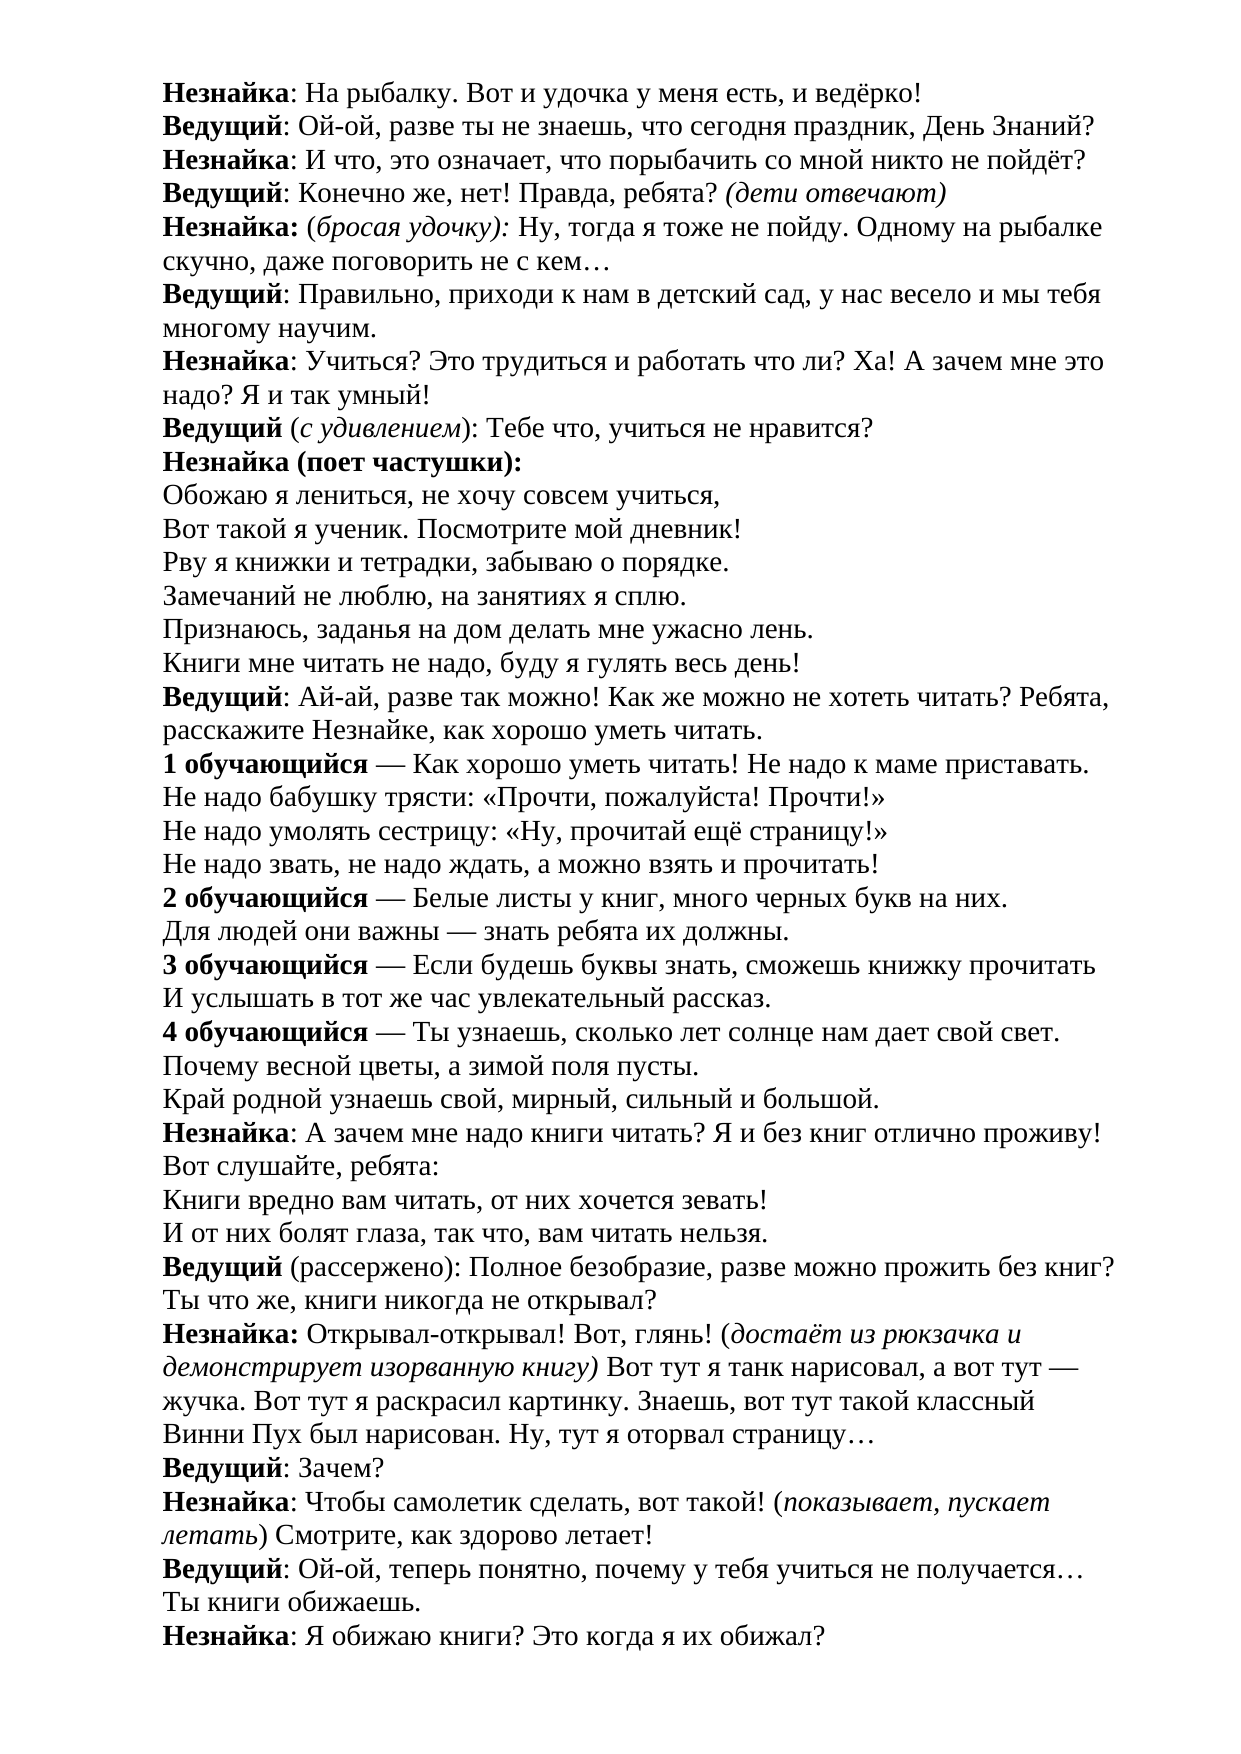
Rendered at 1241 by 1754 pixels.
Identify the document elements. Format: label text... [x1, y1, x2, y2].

text Незнайка: И что, это означает, что порыбачить со мной никто не пойдёт? [162, 142, 1122, 176]
text 1 обучающийся — Как хорошо уметь читать! Не надо к маме приставать. [162, 746, 1122, 779]
text Книги вредно вам читать, от них хочется зевать! [162, 1182, 1122, 1215]
text Незнайка: Я обижаю книги? Это когда я их обижал? [162, 1618, 1122, 1651]
text Замечаний не люблю, на занятиях я сплю. [162, 578, 1122, 612]
text Незнайка: Учиться? Это трудиться и работать что ли? Ха! А зачем мне это надо? Я и так умный! [162, 343, 1122, 410]
text Для людей они важны — знать ребята их должны. [162, 913, 1122, 947]
text Незнайка: А зачем мне надо книги читать? Я и без книг отлично проживу! Вот слушайте, ребята: [162, 1115, 1122, 1182]
text Незнайка: Чтобы самолетик сделать, вот такой! (показывает, пускает летать) Смотрите, как здорово летает! [162, 1484, 1122, 1551]
text Ведущий: Правильно, приходи к нам в детский сад, у нас весело и мы тебя многому научим. [162, 276, 1122, 343]
text 3 обучающийся — Если будешь буквы знать, сможешь книжку прочитать [162, 947, 1122, 981]
text Ведущий: Ой-ой, теперь понятно, почему у тебя учиться не получается… Ты книги обижаешь. [162, 1551, 1122, 1618]
text Почему весной цветы, а зимой поля пусты. [162, 1048, 1122, 1081]
text Ведущий: Зачем? [162, 1450, 1122, 1484]
text Книги мне читать не надо, буду я гулять весь день! [162, 645, 1122, 679]
text Не надо бабушку трясти: «Прочти, пожалуйста! Прочти!» [162, 779, 1122, 813]
text Незнайка: Открывал-открывал! Вот, глянь! (достаёт из рюкзачка и демонстрирует изорванную книгу) Вот тут я танк нарисовал, а вот тут — жучка. Вот тут я раскрасил картинку. Знаешь, вот тут такой классный Винни Пух был нарисован. Ну, тут я оторвал страницу… [162, 1316, 1122, 1450]
text Признаюсь, заданья на дом делать мне ужасно лень. [162, 612, 1122, 645]
text Не надо умолять сестрицу: «Ну, прочитай ещё страницу!» [162, 813, 1122, 846]
text Незнайка: На рыбалку. Вот и удочка у меня есть, и ведёрко! [162, 75, 1122, 108]
text Незнайка (поет частушки): [162, 444, 1122, 477]
text Рву я книжки и тетрадки, забываю о порядке. [162, 544, 1122, 578]
text Ведущий: Конечно же, нет! Правда, ребята? (дети отвечают) [162, 176, 1122, 209]
text И услышать в тот же час увлекательный рассказ. [162, 981, 1122, 1014]
text Ведущий (с удивлением): Тебе что, учиться не нравится? [162, 410, 1122, 444]
text Ведущий: Ай-ай, разве так можно! Как же можно не хотеть читать? Ребята, расскажите Незнайке, как хорошо уметь читать. [162, 679, 1122, 746]
text Не надо звать, не надо ждать, а можно взять и прочитать! [162, 846, 1122, 880]
text Вот такой я ученик. Посмотрите мой дневник! [162, 511, 1122, 544]
text Незнайка: (бросая удочку): Ну, тогда я тоже не пойду. Одному на рыбалке скучно, даже поговорить не с кем… [162, 209, 1122, 276]
text 2 обучающийся — Белые листы у книг, много черных букв на них. [162, 880, 1122, 913]
text 4 обучающийся — Ты узнаешь, сколько лет солнце нам дает свой свет. [162, 1014, 1122, 1048]
text Ведущий (рассержено): Полное безобразие, разве можно прожить без книг? Ты что же, книги никогда не открывал? [162, 1249, 1122, 1316]
text Ведущий: Ой-ой, разве ты не знаешь, что сегодня праздник, День Знаний? [162, 108, 1122, 142]
text Край родной узнаешь свой, мирный, сильный и большой. [162, 1081, 1122, 1115]
text Обожаю я лениться, не хочу совсем учиться, [162, 477, 1122, 511]
text И от них болят глаза, так что, вам читать нельзя. [162, 1215, 1122, 1249]
